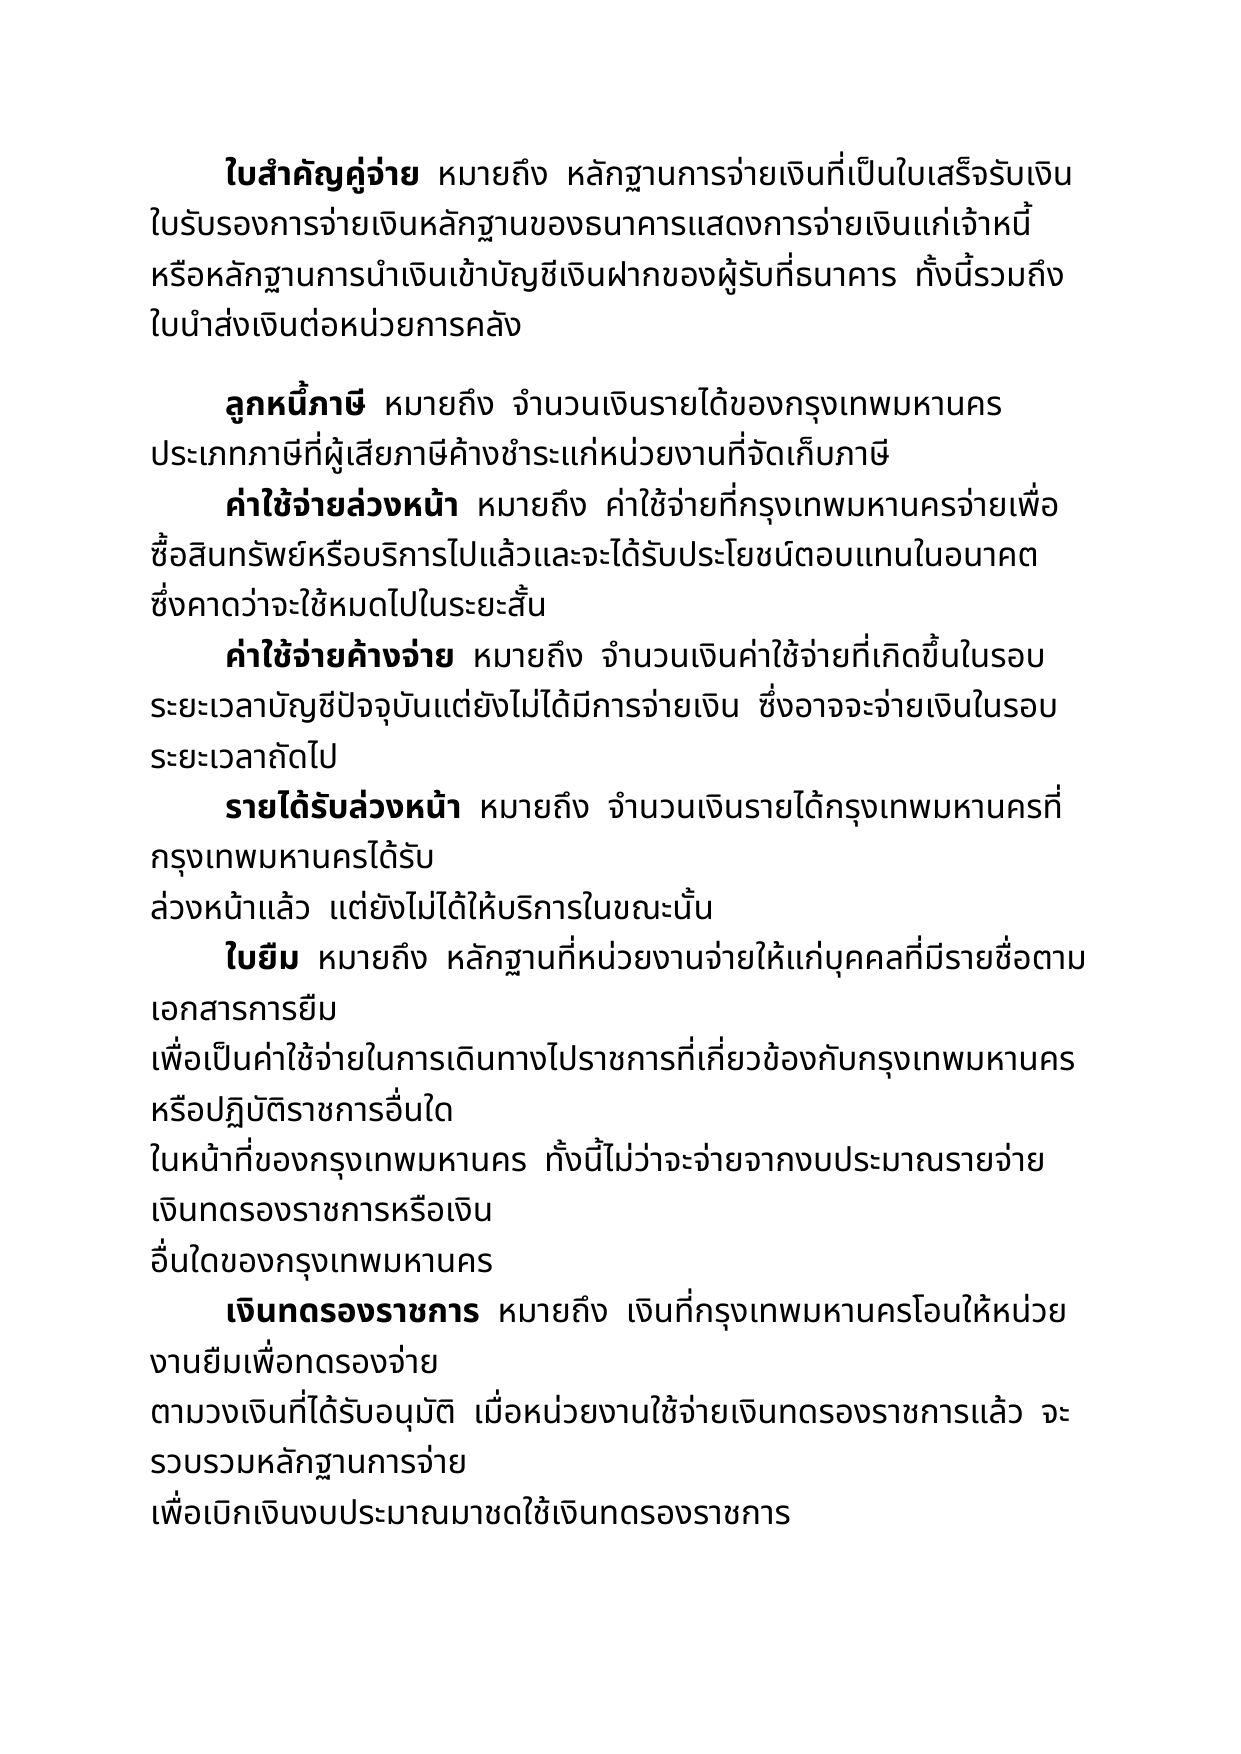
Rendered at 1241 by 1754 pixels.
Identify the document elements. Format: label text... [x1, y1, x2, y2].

text ค่าใช้จ่ายล่วงหน้า หมายถึง ค่าใช้จ่ายที่กรุงเทพมหานครจ่ายเพื่อซื้อสินทรัพย์หรือบริการไปแล้วและจะได้รับประโยชน์ตอบแทนในอนาคต ซึ่งคาดว่าจะใช้หมดไปในระยะสั้น [150, 481, 1090, 632]
text ล่วงหน้าแล้ว แต่ยังไม่ได้ให้บริการในขณะนั้น [150, 884, 1090, 934]
text รายได้รับล่วงหน้า หมายถึง จำนวนเงินรายได้กรุงเทพมหานครที่กรุงเทพมหานครได้รับ [150, 783, 1090, 884]
text อื่นใดของกรุงเทพมหานคร [150, 1237, 1090, 1287]
text ค่าใช้จ่ายค้างจ่าย หมายถึง จำนวนเงินค่าใช้จ่ายที่เกิดขึ้นในรอบระยะเวลาบัญชีปัจจุบันแต่ยังไม่ได้มีการจ่ายเงิน ซึ่งอาจจะจ่ายเงินในรอบระยะเวลาถัดไป [150, 632, 1090, 783]
text เงินทดรองราชการ หมายถึง เงินที่กรุงเทพมหานครโอนให้หน่วยงานยืมเพื่อทดรองจ่าย [150, 1287, 1090, 1388]
text ใบสำคัญคู่จ่าย หมายถึง หลักฐานการจ่ายเงินที่เป็นใบเสร็จรับเงิน ใบรับรองการจ่ายเงินหลักฐานของธนาคารแสดงการจ่ายเงินแก่เจ้าหนี้ หรือหลักฐานการนำเงินเข้าบัญชีเงินฝากของผู้รับที่ธนาคาร ทั้งนี้รวมถึงใบนำส่งเงินต่อหน่วยการคลัง [150, 150, 1090, 352]
text ลูกหนึ้ภาษี หมายถึง จำนวนเงินรายได้ของกรุงเทพมหานครประเภทภาษีที่ผู้เสียภาษีค้างชำระแก่หน่วยงานที่จัดเก็บภาษี [150, 380, 1090, 481]
text เพื่อเบิกเงินงบประมาณมาชดใช้เงินทดรองราชการ [150, 1489, 1090, 1539]
text ตามวงเงินที่ได้รับอนุมัติ เมื่อหน่วยงานใช้จ่ายเงินทดรองราชการแล้ว จะรวบรวมหลักฐานการจ่าย [150, 1388, 1090, 1489]
text ใบยืม หมายถึง หลักฐานที่หน่วยงานจ่ายให้แก่บุคคลที่มีรายชื่อตามเอกสารการยืม [150, 934, 1090, 1035]
text เพื่อเป็นค่าใช้จ่ายในการเดินทางไปราชการที่เกี่ยวข้องกับกรุงเทพมหานคร หรือปฏิบัติราชการอื่นใด ในหน้าที่ของกรุงเทพมหานคร ทั้งนี้ไม่ว่าจะจ่ายจากงบประมาณรายจ่าย เงินทดรองราชการหรือเงิน [150, 1035, 1090, 1237]
